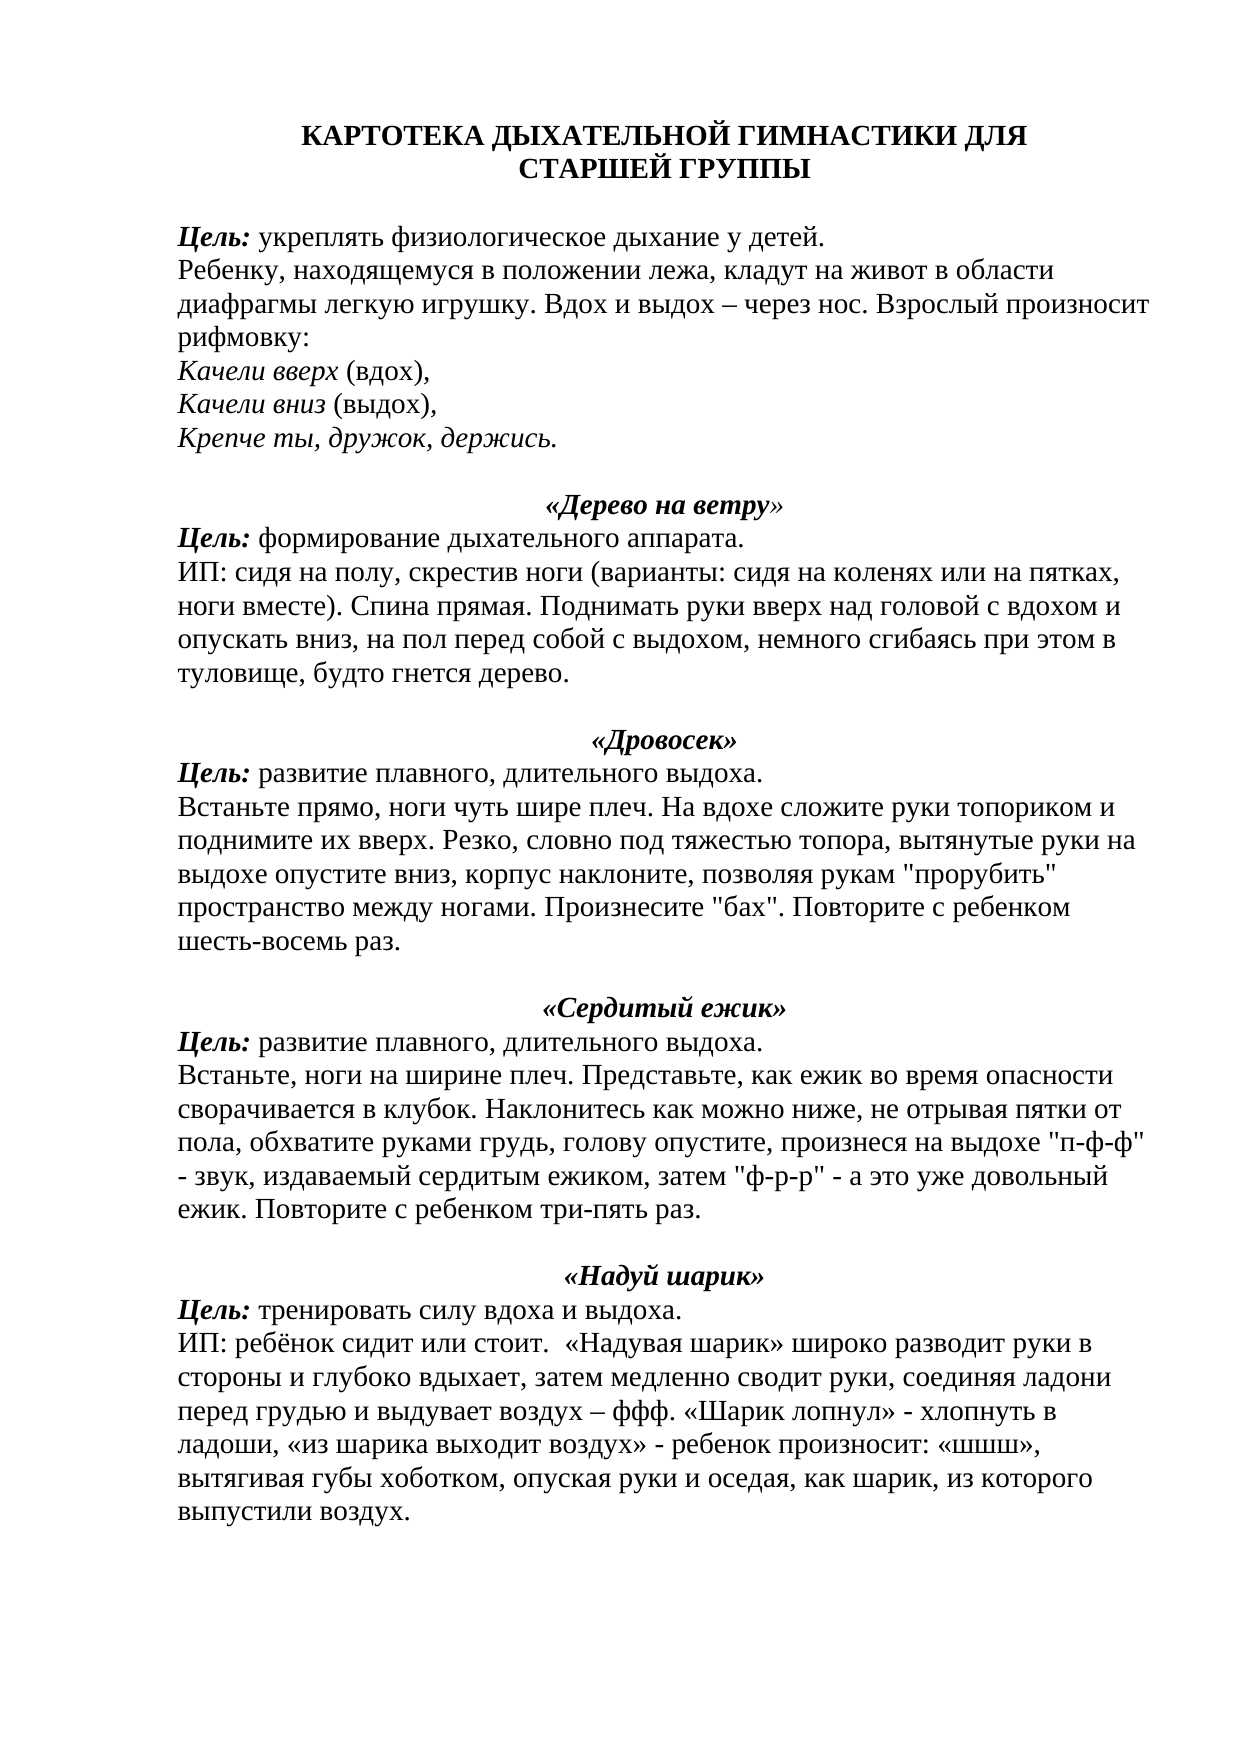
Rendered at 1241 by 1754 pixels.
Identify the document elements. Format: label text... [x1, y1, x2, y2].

text Цель: развитие плавного, длительного выдоха. [177, 1024, 1152, 1057]
text Встаньте прямо, ноги чуть шире плеч. На вдохе сложите руки топориком и поднимите их вверх. Резко, словно под тяжестью топора, вытянутые руки на выдохе опустите вниз, корпус наклоните, позволяя рукам "прорубить" пространство между ногами. Произнесите "бах". Повторите с ребенком шесть-восемь раз. [177, 789, 1152, 957]
text Качели вниз (выдох), Крепче ты, дружок, держись. [177, 386, 1152, 453]
text «Надуй шарик» [177, 1258, 1152, 1292]
text Цель: тренировать силу вдоха и выдоха. [177, 1292, 1152, 1326]
text СТАРШЕЙ ГРУППЫ [177, 152, 1152, 185]
text Качели вверх (вдох), [177, 353, 1152, 386]
text Цель: укреплять физиологическое дыхание у детей. [177, 219, 1152, 252]
text Цель: развитие плавного, длительного выдоха. [177, 755, 1152, 789]
text Цель: формирование дыхательного аппарата. [177, 521, 1152, 554]
text «Дровосек» [177, 722, 1152, 755]
text Ребенку, находящемуся в положении лежа, кладут на живот в области диафрагмы легкую игрушку. Вдох и выдох – через нос. Взрослый произносит рифмовку: [177, 252, 1152, 353]
text «Сердитый ежик» [177, 990, 1152, 1024]
text ИП: сидя на полу, скрестив ноги (варианты: сидя на коленях или на пятках, ноги вместе). Спина прямая. Поднимать руки вверх над головой с вдохом и опускать вниз, на пол перед собой с выдохом, немного сгибаясь при этом в туловище, будто гнется дерево. [177, 554, 1152, 688]
text КАРТОТЕКА ДЫХАТЕЛЬНОЙ ГИМНАСТИКИ ДЛЯ [177, 118, 1152, 152]
text ИП: ребёнок сидит или стоит. «Надувая шарик» широко разводит руки в стороны и глубоко вдыхает, затем медленно сводит руки, соединяя ладони перед грудью и выдувает воздух – ффф. «Шарик лопнул» - хлопнуть в ладоши, «из шарика выходит воздух» - ребенок произносит: «шшш», вытягивая губы хоботком, опуская руки и оседая, как шарик, из которого выпустили воздух. [177, 1326, 1152, 1527]
text Встаньте, ноги на ширине плеч. Представьте, как ежик во время опасности сворачивается в клубок. Наклонитесь как можно ниже, не отрывая пятки от пола, обхватите руками грудь, голову опустите, произнеся на выдохе "п-ф-ф" - звук, издаваемый сердитым ежиком, затем "ф-р-р" - а это уже довольный ежик. Повторите с ребенком три-пять раз. [177, 1057, 1152, 1225]
text «Дерево на ветру» [177, 487, 1152, 521]
